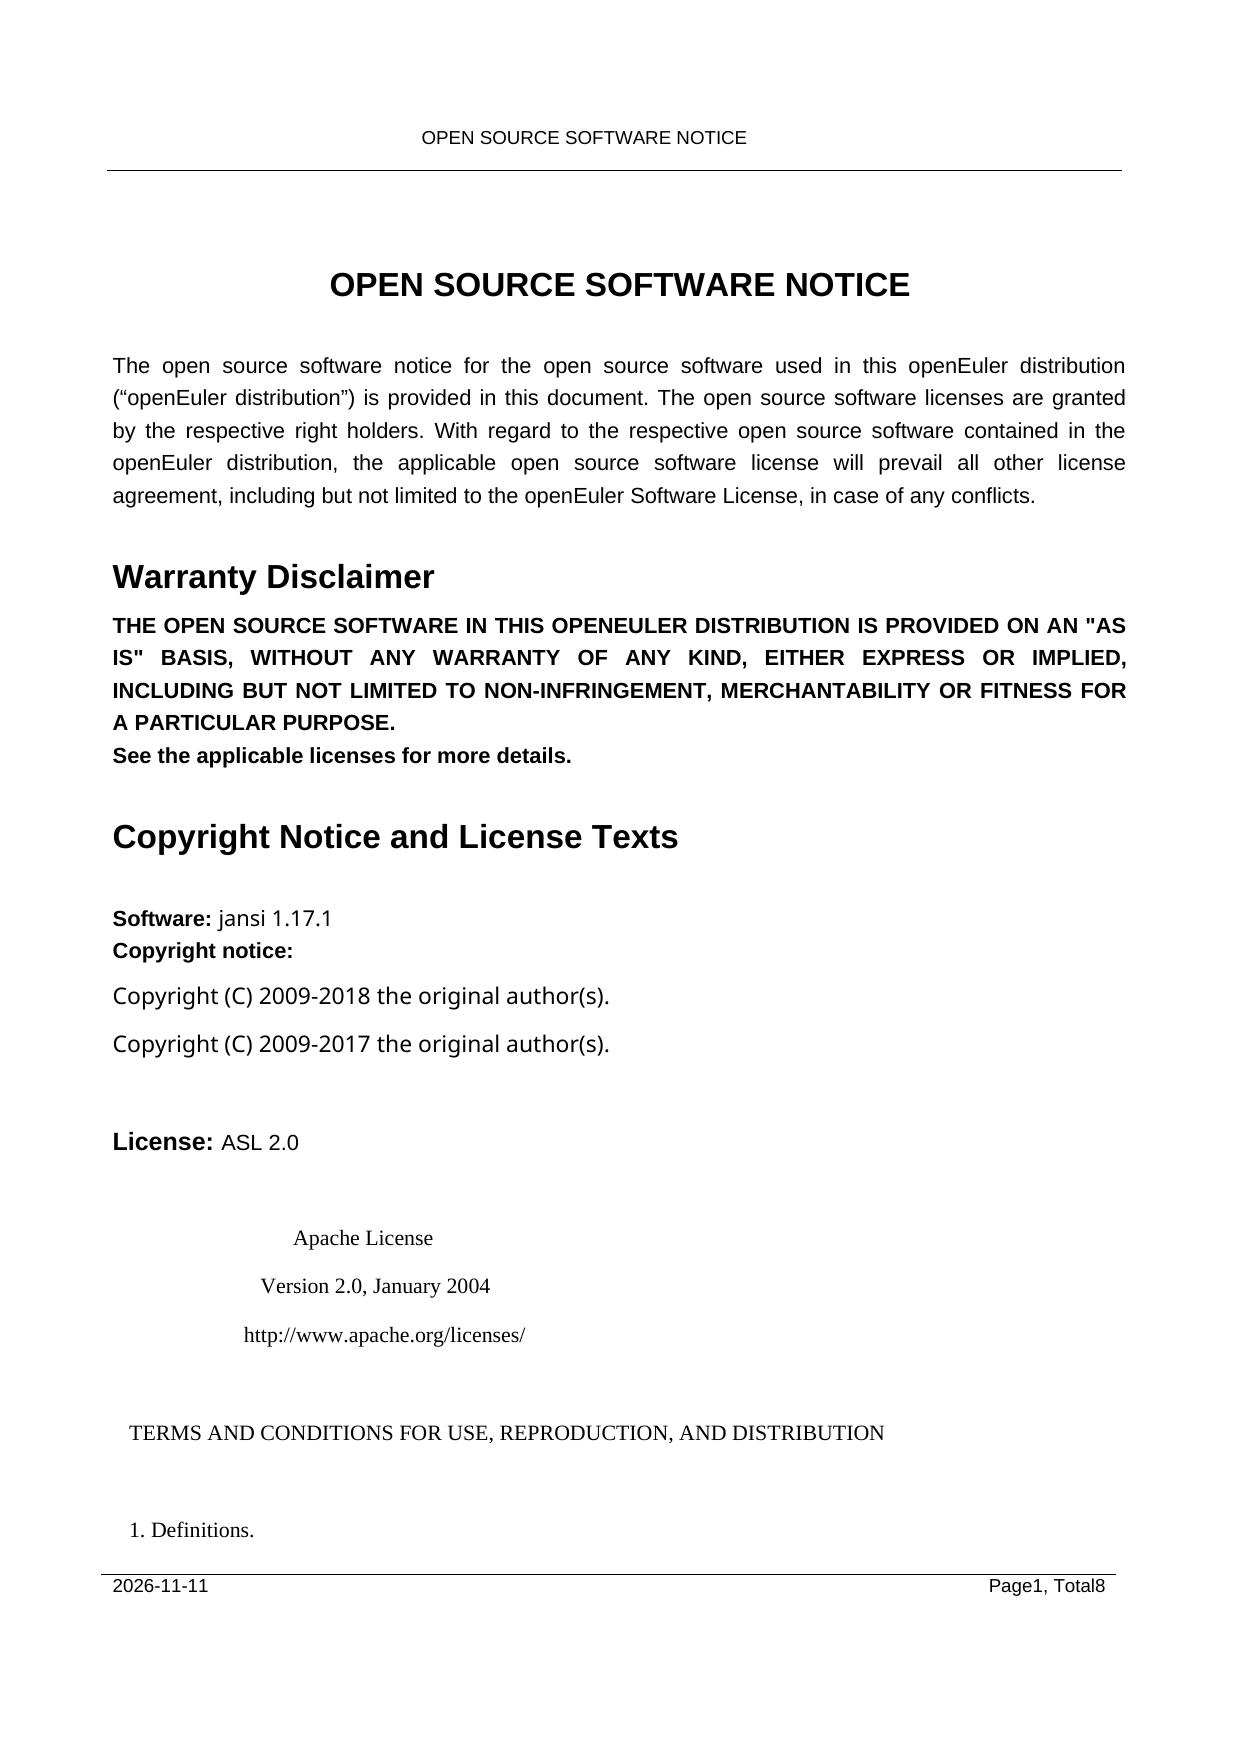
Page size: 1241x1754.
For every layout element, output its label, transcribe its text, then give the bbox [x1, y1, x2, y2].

text Software: jansi 1.17.1 [112, 901, 1128, 934]
text THE OPEN SOURCE SOFTWARE IN THIS OPENEULER DISTRIBUTION IS PROVIDED ON AN "AS IS" BASIS, WITHOUT ANY WARRANTY OF ANY KIND, EITHER EXPRESS OR IMPLIED, INCLUDING BUT NOT LIMITED TO NON-INFRINGEMENT, MERCHANTABILITY OR FITNESS FOR A PARTICULAR PURPOSE. See the applicable licenses for more details. [112, 609, 1128, 771]
text Warranty Disclaimer [112, 544, 1128, 609]
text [112, 1172, 1128, 1546]
text License: ASL 2.0 [112, 1125, 1128, 1158]
text Copyright Notice and License Texts [112, 804, 1128, 869]
text Copyright notice: [112, 934, 1128, 966]
text OPEN SOURCE SOFTWARE NOTICE [112, 251, 1128, 316]
text Copyright (C) 2009-2018 the original author(s). Copyright (C) 2009-2017 the original author(s). [112, 979, 1128, 1109]
text The open source software notice for the open source software used in this openEuler distribution (“openEuler distribution”) is provided in this document. The open source software licenses are granted by the respective right holders. With regard to the respective open source software contained in the openEuler distribution, the applicable open source software license will prevail all other license agreement, including but not limited to the openEuler Software License, in case of any conflicts. [112, 349, 1128, 511]
